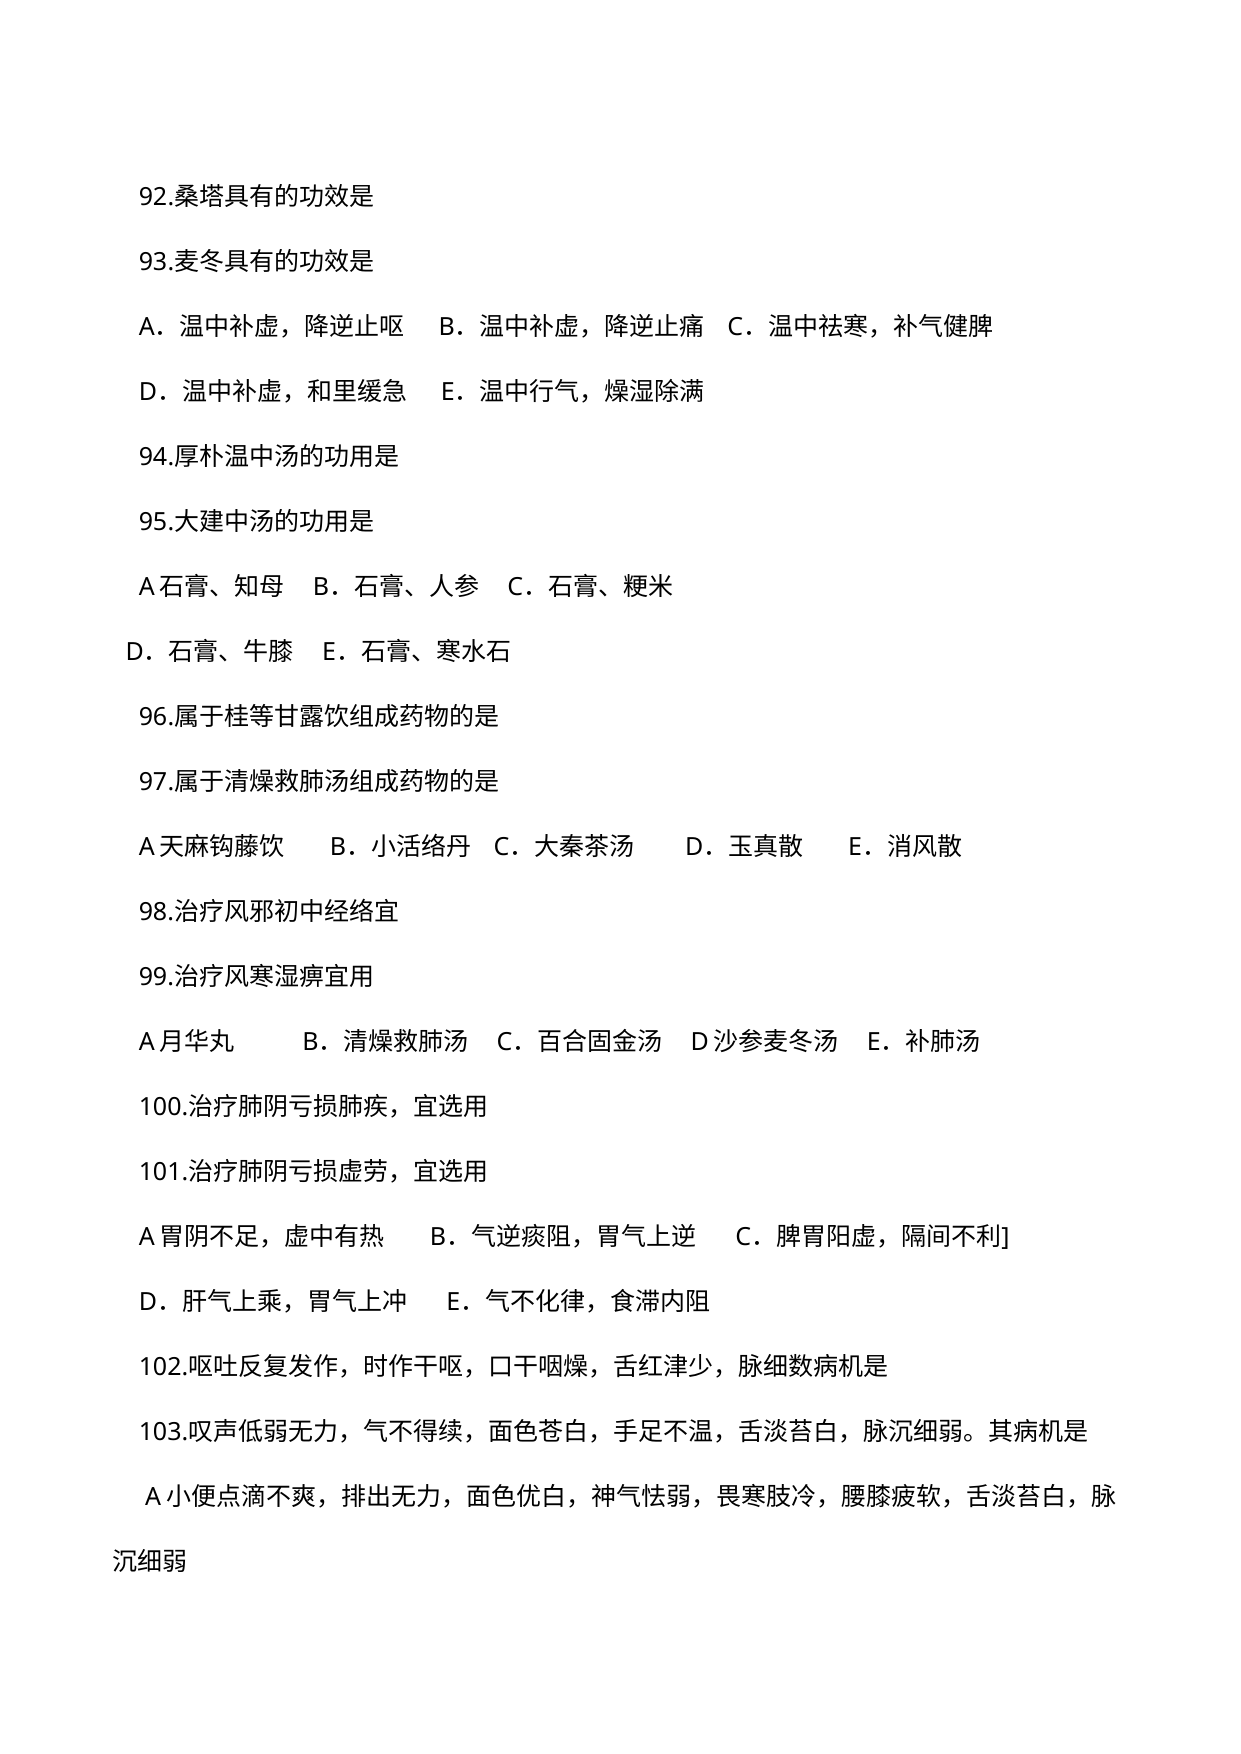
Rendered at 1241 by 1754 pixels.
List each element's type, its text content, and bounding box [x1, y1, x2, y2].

text 95.大建中汤的功用是 [112, 487, 1128, 552]
text D．温中补虚，和里缓急 E．温中行气，燥湿除满 [112, 357, 1128, 422]
text A胃阴不足，虚中有热 B．气逆痰阻，胃气上逆 C．脾胃阳虚，隔间不利] [112, 1202, 1128, 1267]
text D．石膏、牛膝 E．石膏、寒水石 [112, 617, 1128, 682]
text 97.属于清燥救肺汤组成药物的是 [112, 747, 1128, 812]
text 101.治疗肺阴亏损虚劳，宜选用 [112, 1137, 1128, 1202]
text D．肝气上乘，胃气上冲 E．气不化律，食滞内阻 [112, 1267, 1128, 1332]
text A小便点滴不爽，排出无力，面色优白，神气怯弱，畏寒肢冷，腰膝疲软，舌淡苔白，脉沉细弱 [112, 1462, 1128, 1592]
text 96.属于桂等甘露饮组成药物的是 [112, 682, 1128, 747]
text 92.桑塔具有的功效是 [112, 162, 1128, 227]
text 100.治疗肺阴亏损肺疾，宜选用 [112, 1072, 1128, 1137]
text A天麻钩藤饮 B．小活络丹 C．大秦茶汤 D．玉真散 E．消风散 [112, 812, 1128, 877]
text A石膏、知母 B．石膏、人参 C．石膏、粳米 [112, 552, 1128, 617]
text 102.呕吐反复发作，时作干呕，口干咽燥，舌红津少，脉细数病机是 [112, 1332, 1128, 1397]
text A月华丸 B．清燥救肺汤 C．百合固金汤 D沙参麦冬汤 E．补肺汤 [112, 1007, 1128, 1072]
text 94.厚朴温中汤的功用是 [112, 422, 1128, 487]
text 99.治疗风寒湿痹宜用 [112, 942, 1128, 1007]
text A．温中补虚，降逆止呕 B．温中补虚，降逆止痛 C．温中祛寒，补气健脾 [112, 292, 1128, 357]
text 93.麦冬具有的功效是 [112, 227, 1128, 292]
text 98.治疗风邪初中经络宜 [112, 877, 1128, 942]
text 103.叹声低弱无力，气不得续，面色苍白，手足不温，舌淡苔白，脉沉细弱。其病机是 [112, 1397, 1128, 1462]
